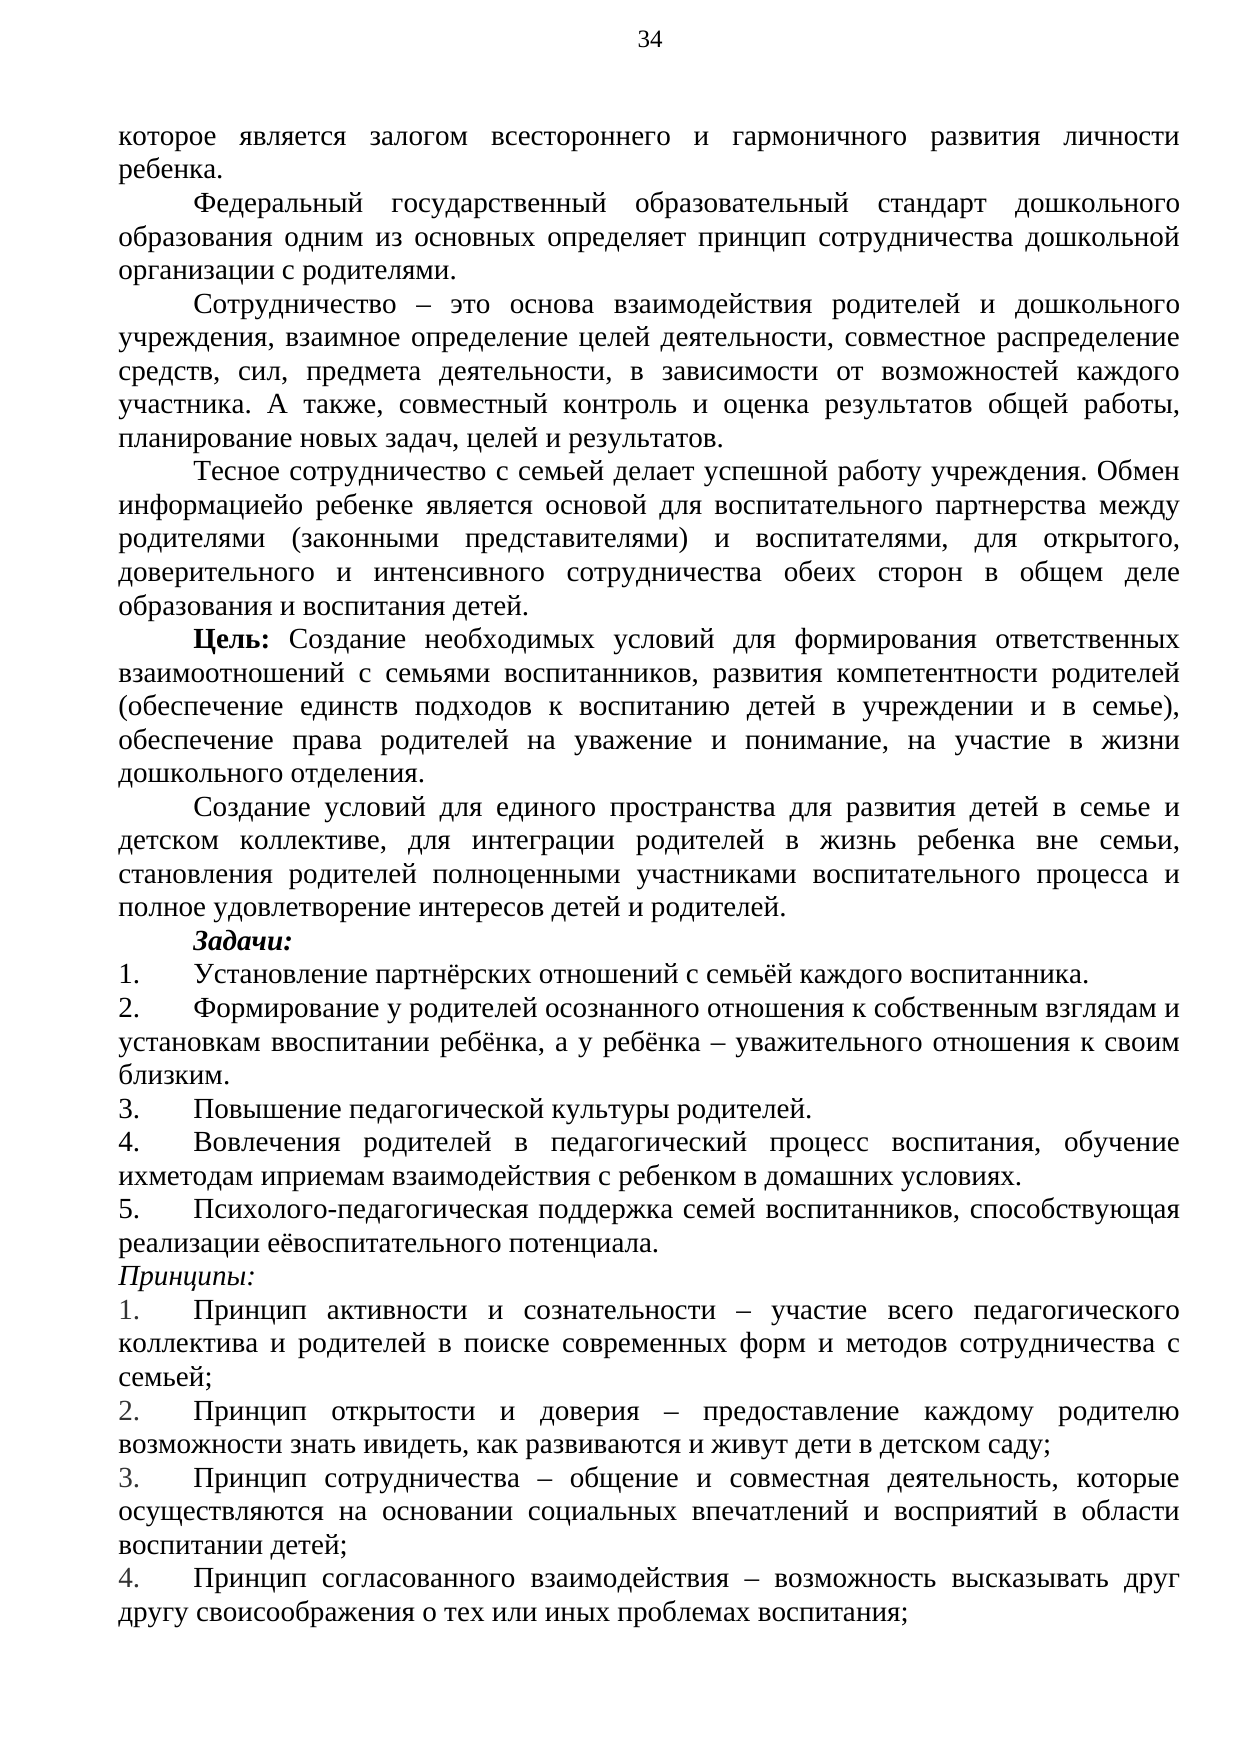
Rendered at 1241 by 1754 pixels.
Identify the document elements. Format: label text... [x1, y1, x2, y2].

list Повышение педагогической культуры родителей. [118, 1091, 1181, 1124]
list Принцип открытости и доверия – предоставление каждому родителю возможности знать ивидеть, как развиваются и живут дети в детском саду; [118, 1393, 1181, 1460]
list Установление партнёрских отношений с семьёй каждого воспитанника. [118, 957, 1181, 990]
list Принцип согласованного взаимодействия – возможность высказывать друг другу своисоображения о тех или иных проблемах воспитания; [118, 1560, 1181, 1627]
text Тесное сотрудничество с семьей делает успешной работу учреждения. Обмен информациейо ребенке является основой для воспитательного партнерства между родителями (законными представителями) и воспитателями, для открытого, доверительного и интенсивного сотрудничества обеих сторон в общем деле образования и воспитания детей. [118, 453, 1181, 621]
text Федеральный государственный образовательный стандарт дошкольного образования одним из основных определяет принцип сотрудничества дошкольной организации с родителями. [118, 185, 1181, 286]
list Психолого-педагогическая поддержка семей воспитанников, способствующая реализации еёвоспитательного потенциала. [118, 1191, 1181, 1258]
list Принцип сотрудничества – общение и совместная деятельность, которые осуществляются на основании социальных впечатлений и восприятий в области воспитании детей; [118, 1460, 1181, 1560]
text Цель: Создание необходимых условий для формирования ответственных взаимоотношений с семьями воспитанников, развития компетентности родителей (обеспечение единств подходов к воспитанию детей в учреждении и в семье), обеспечение права родителей на уважение и понимание, на участие в жизни дошкольного отделения. [118, 621, 1181, 789]
text Создание условий для единого пространства для развития детей в семье и детском коллективе, для интеграции родителей в жизнь ребенка вне семьи, становления родителей полноценными участниками воспитательного процесса и полное удовлетворение интересов детей и родителей. [118, 789, 1181, 923]
list Принцип активности и сознательности – участие всего педагогического коллектива и родителей в поиске современных форм и методов сотрудничества с семьей; [118, 1292, 1181, 1393]
text Задачи: [118, 923, 1181, 957]
list Вовлечения родителей в педагогический процесс воспитания, обучение ихметодам иприемам взаимодействия с ребенком в домашних условиях. [118, 1124, 1181, 1191]
list Формирование у родителей осознанного отношения к собственным взглядам и установкам ввоспитании ребёнка, а у ребёнка – уважительного отношения к своим близким. [118, 990, 1181, 1091]
text Принципы: [118, 1258, 1181, 1292]
text Сотрудничество – это основа взаимодействия родителей и дошкольного учреждения, взаимное определение целей деятельности, совместное распределение средств, сил, предмета деятельности, в зависимости от возможностей каждого участника. А также, совместный контроль и оценка результатов общей работы, планирование новых задач, целей и результатов. [118, 286, 1181, 453]
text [118, 118, 1181, 185]
